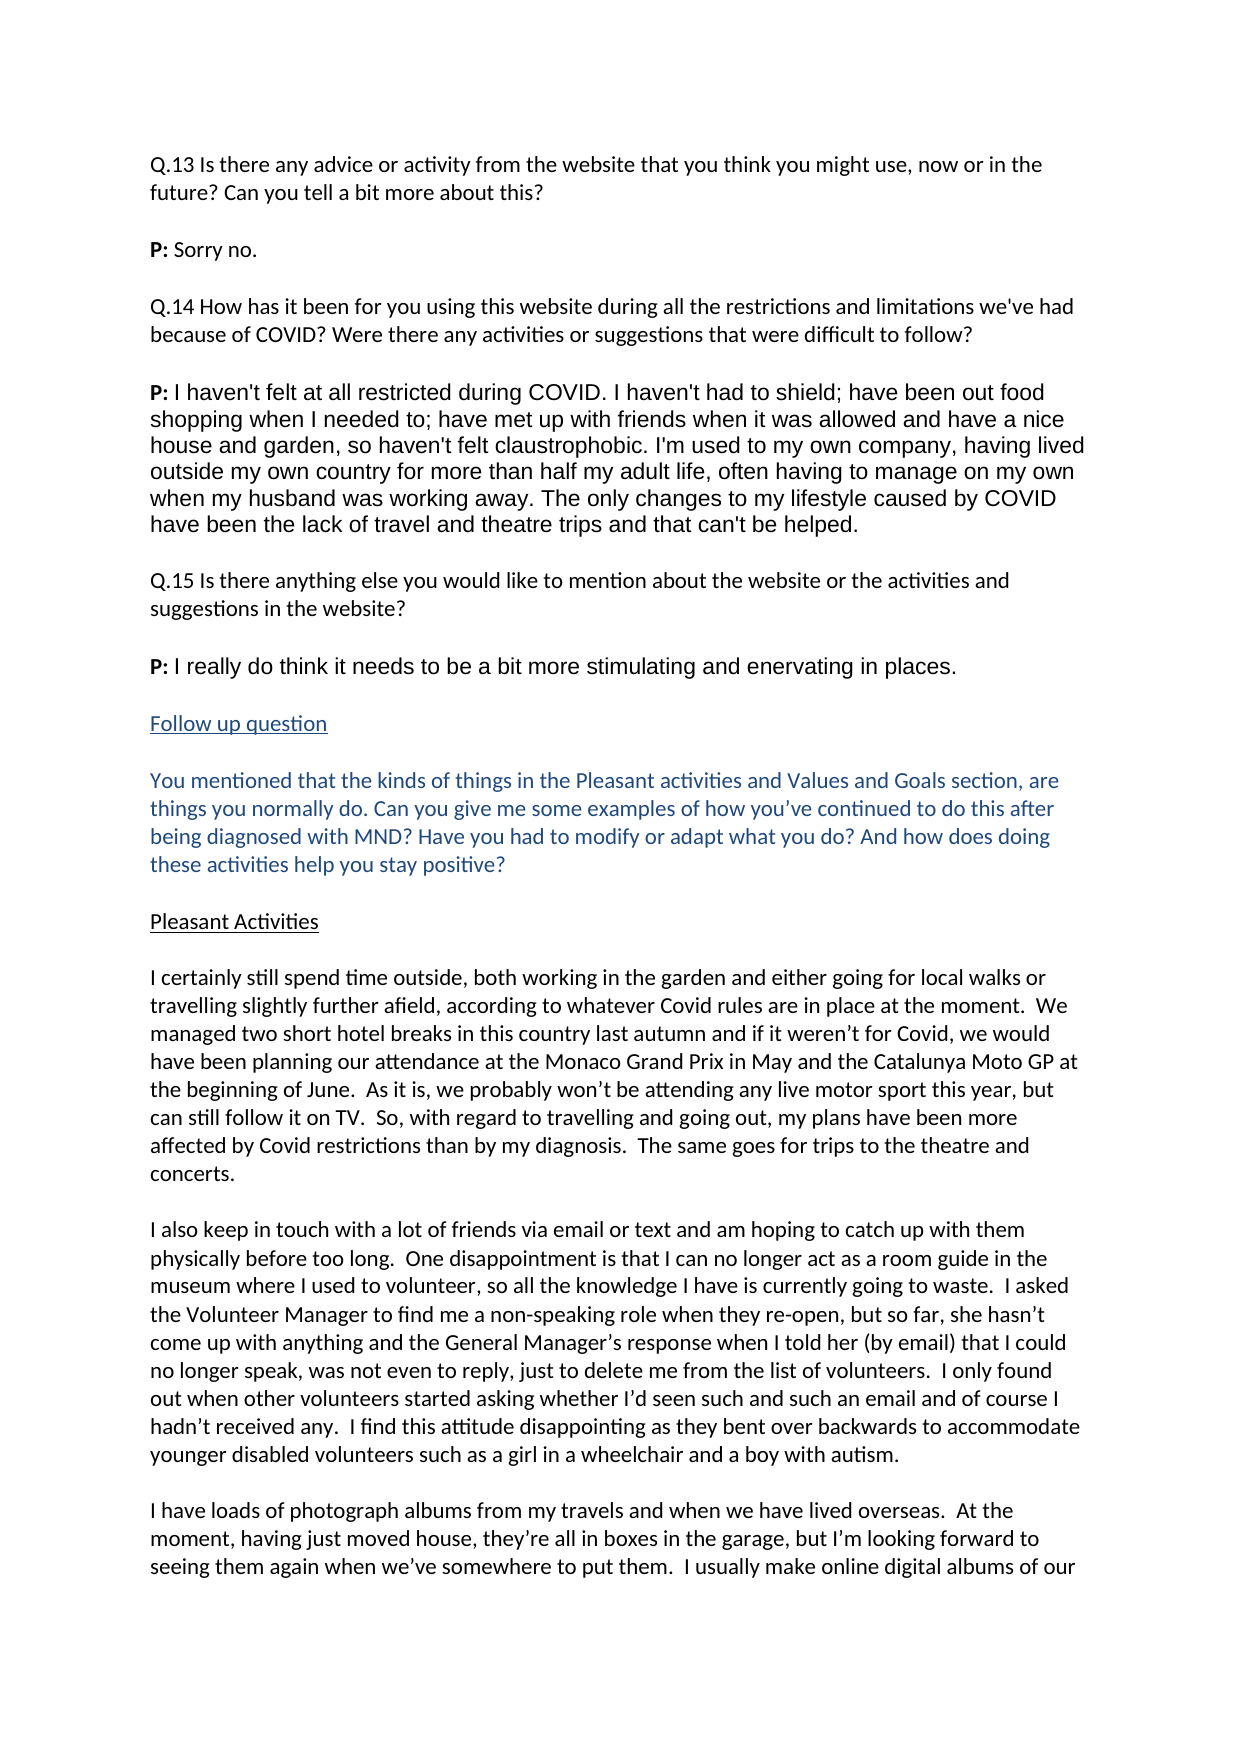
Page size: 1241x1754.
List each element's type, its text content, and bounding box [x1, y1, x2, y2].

text Follow up question [150, 709, 1090, 737]
text P: Sorry no. [150, 235, 1090, 263]
text P: I really do think it needs to be a bit more stimulating and enervating in places. [150, 652, 1090, 680]
text I also keep in touch with a lot of friends via email or text and am hoping to catch up with them physically before too long. One disappointment is that I can no longer act as a room guide in the museum where I used to volunteer, so all the knowledge I have is currently going to waste. I asked the Volunteer Manager to find me a non-speaking role when they re-open, but so far, she hasn’t come up with anything and the General Manager’s response when I told her (by email) that I could no longer speak, was not even to reply, just to delete me from the list of volunteers. I only found out when other volunteers started asking whether I’d seen such and such an email and of course I hadn’t received any. I find this attitude disappointing as they bent over backwards to accommodate younger disabled volunteers such as a girl in a wheelchair and a boy with autism. [150, 1216, 1090, 1468]
text P: I haven't felt at all restricted during COVID. I haven't had to shield; have been out food shopping when I needed to; have met up with friends when it was allowed and have a nice house and garden, so haven't felt claustrophobic. I'm used to my own company, having lived outside my own country for more than half my adult life, often having to manage on my own when my husband was working away. The only changes to my lifestyle caused by COVID have been the lack of travel and theatre trips and that can't be helped. [150, 378, 1090, 537]
text Q.15 Is there anything else you would like to mention about the website or the activities and suggestions in the website? [150, 567, 1090, 623]
text Pleasant Activities [150, 907, 1090, 935]
text Q.14 How has it been for you using this website during all the restrictions and limitations we've had because of COVID? Were there any activities or suggestions that were difficult to follow? [150, 292, 1090, 348]
text Q.13 Is there any advice or activity from the website that you think you might use, now or in the future? Can you tell a bit more about this? [150, 150, 1090, 206]
text You mentioned that the kinds of things in the Pleasant activities and Values and Goals section, are things you normally do. Can you give me some examples of how you’ve continued to do this after being diagnosed with MND? Have you had to modify or adapt what you do? And how does doing these activities help you stay positive? [150, 766, 1090, 878]
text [150, 1496, 1090, 1580]
text I certainly still spend time outside, both working in the garden and either going for local walks or travelling slightly further afield, according to whatever Covid rules are in place at the moment. We managed two short hotel breaks in this country last autumn and if it weren’t for Covid, we would have been planning our attendance at the Monaco Grand Prix in May and the Catalunya Moto GP at the beginning of June. As it is, we probably won’t be attending any live motor sport this year, but can still follow it on TV. So, with regard to travelling and going out, my plans have been more affected by Covid restrictions than by my diagnosis. The same goes for trips to the theatre and concerts. [150, 963, 1090, 1188]
